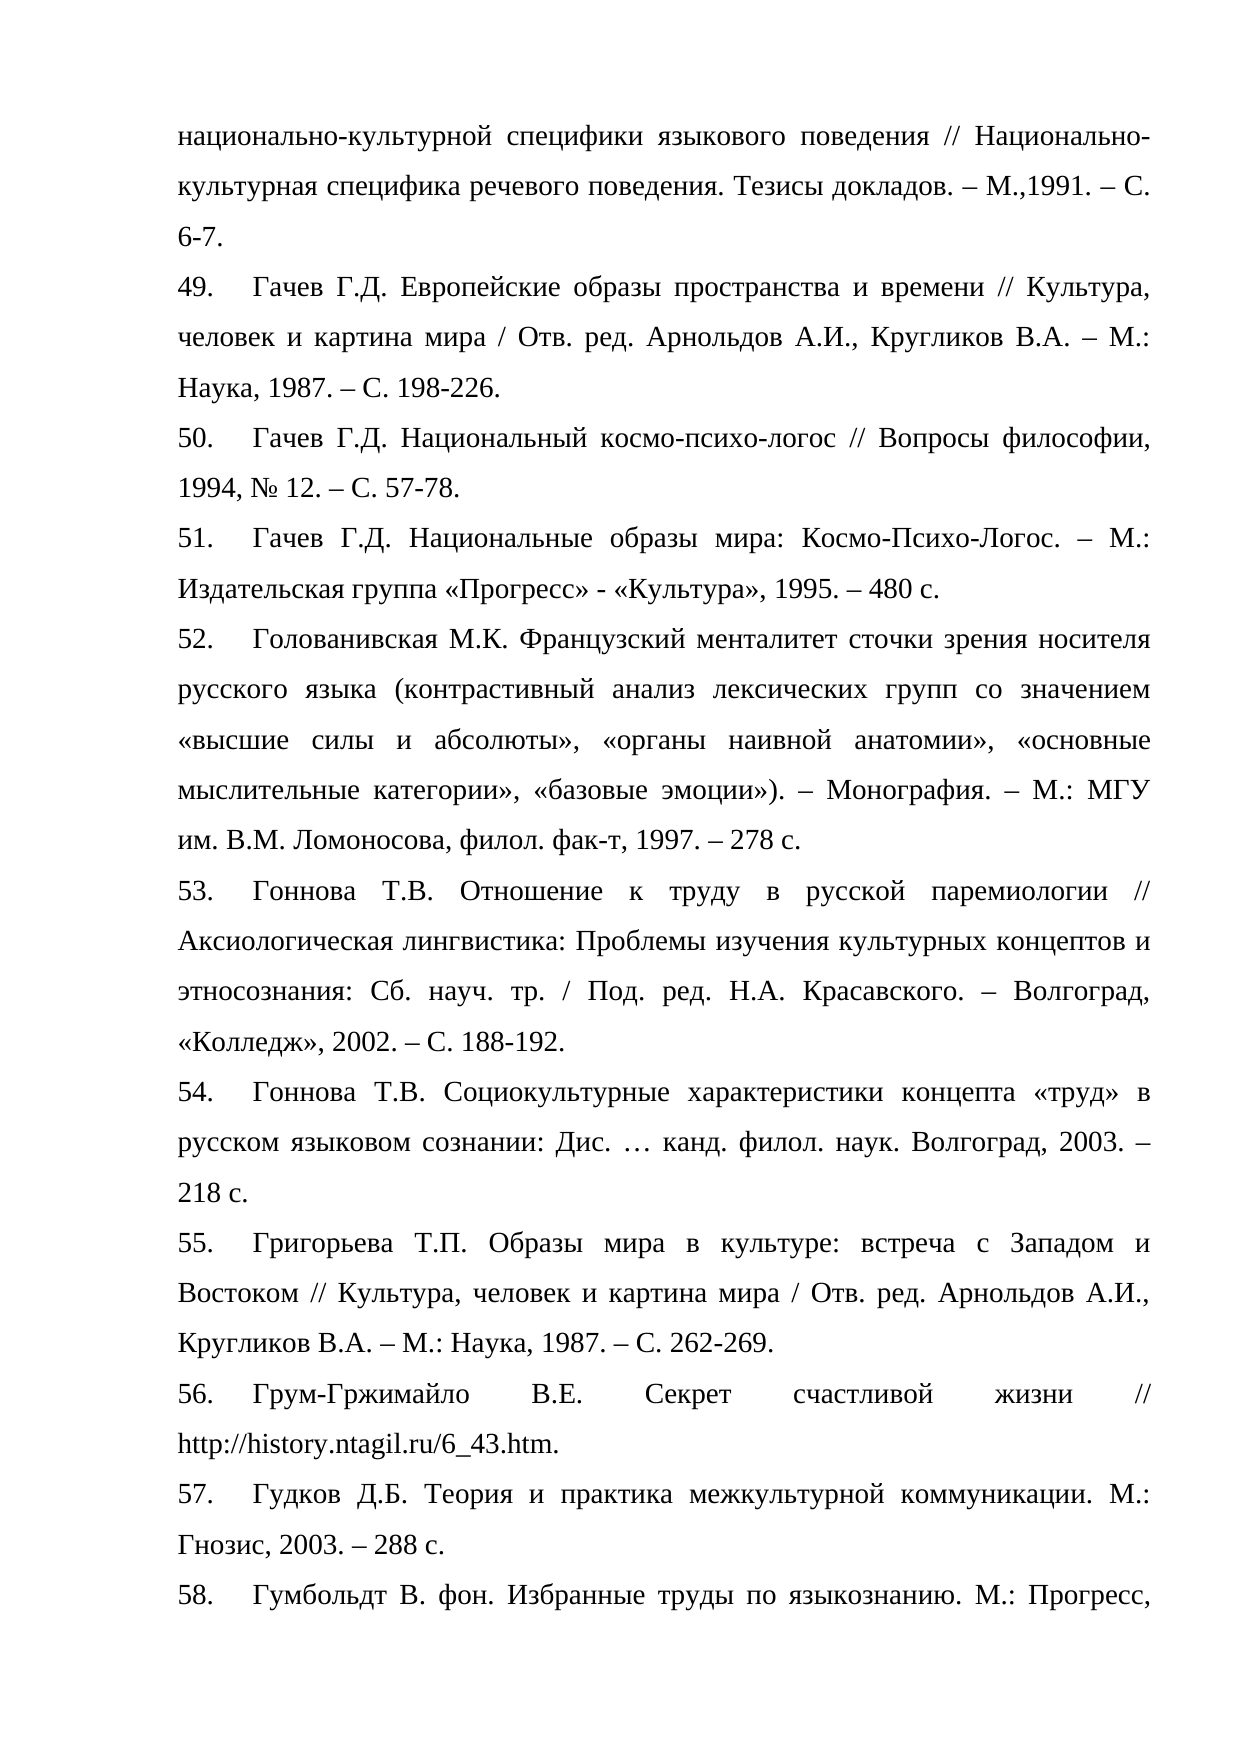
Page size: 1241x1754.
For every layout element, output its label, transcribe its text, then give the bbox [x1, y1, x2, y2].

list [177, 1577, 1152, 1611]
list Голованивская М.К. Французский менталитет сточки зрения носителя русского языка (контрастивный анализ лексических групп со значением «высшие силы и абсолюты», «органы наивной анатомии», «основные мыслительные категории», «базовые эмоции»). – Монография. – М.: МГУ им. В.М. Ломоносова, филол. фак-т, 1997. – 278 с. [177, 621, 1152, 856]
list Грум-Гржимайло В.Е. Секрет счастливой жизни // http://history.ntagil.ru/6_43.htm. [177, 1376, 1152, 1460]
list Григорьева Т.П. Образы мира в культуре: встреча с Западом и Востоком // Культура, человек и картина мира / Отв. ред. Арнольдов А.И., Кругликов В.А. – М.: Наука, 1987. – С. 262-269. [177, 1225, 1152, 1359]
list Гачев Г.Д. Национальный космо-психо-логос // Вопросы философии, 1994, № 12. – С. 57-78. [177, 420, 1152, 504]
list Гудков Д.Б. Теория и практика межкультурной коммуникации. М.: Гнозис, 2003. – 288 с. [177, 1477, 1152, 1560]
list Гачев Г.Д. Европейские образы пространства и времени // Культура, человек и картина мира / Отв. ред. Арнольдов А.И., Кругликов В.А. – М.: Наука, 1987. – С. 198-226. [177, 269, 1152, 403]
list Гачев Г.Д. Национальные образы мира: Космо-Психо-Логос. – М.: Издательская группа «Прогресс» - «Культура», 1995. – 480 с. [177, 521, 1152, 604]
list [177, 118, 1152, 252]
list Гоннова Т.В. Отношение к труду в русской паремиологии // Аксиологическая лингвистика: Проблемы изучения культурных концептов и этносознания: Сб. науч. тр. / Под. ред. Н.А. Красавского. – Волгоград, «Колледж», 2002. – С. 188-192. [177, 873, 1152, 1057]
list Гоннова Т.В. Социокультурные характеристики концепта «труд» в русском языковом сознании: Дис. … канд. филол. наук. Волгоград, 2003. – 218 с. [177, 1074, 1152, 1208]
